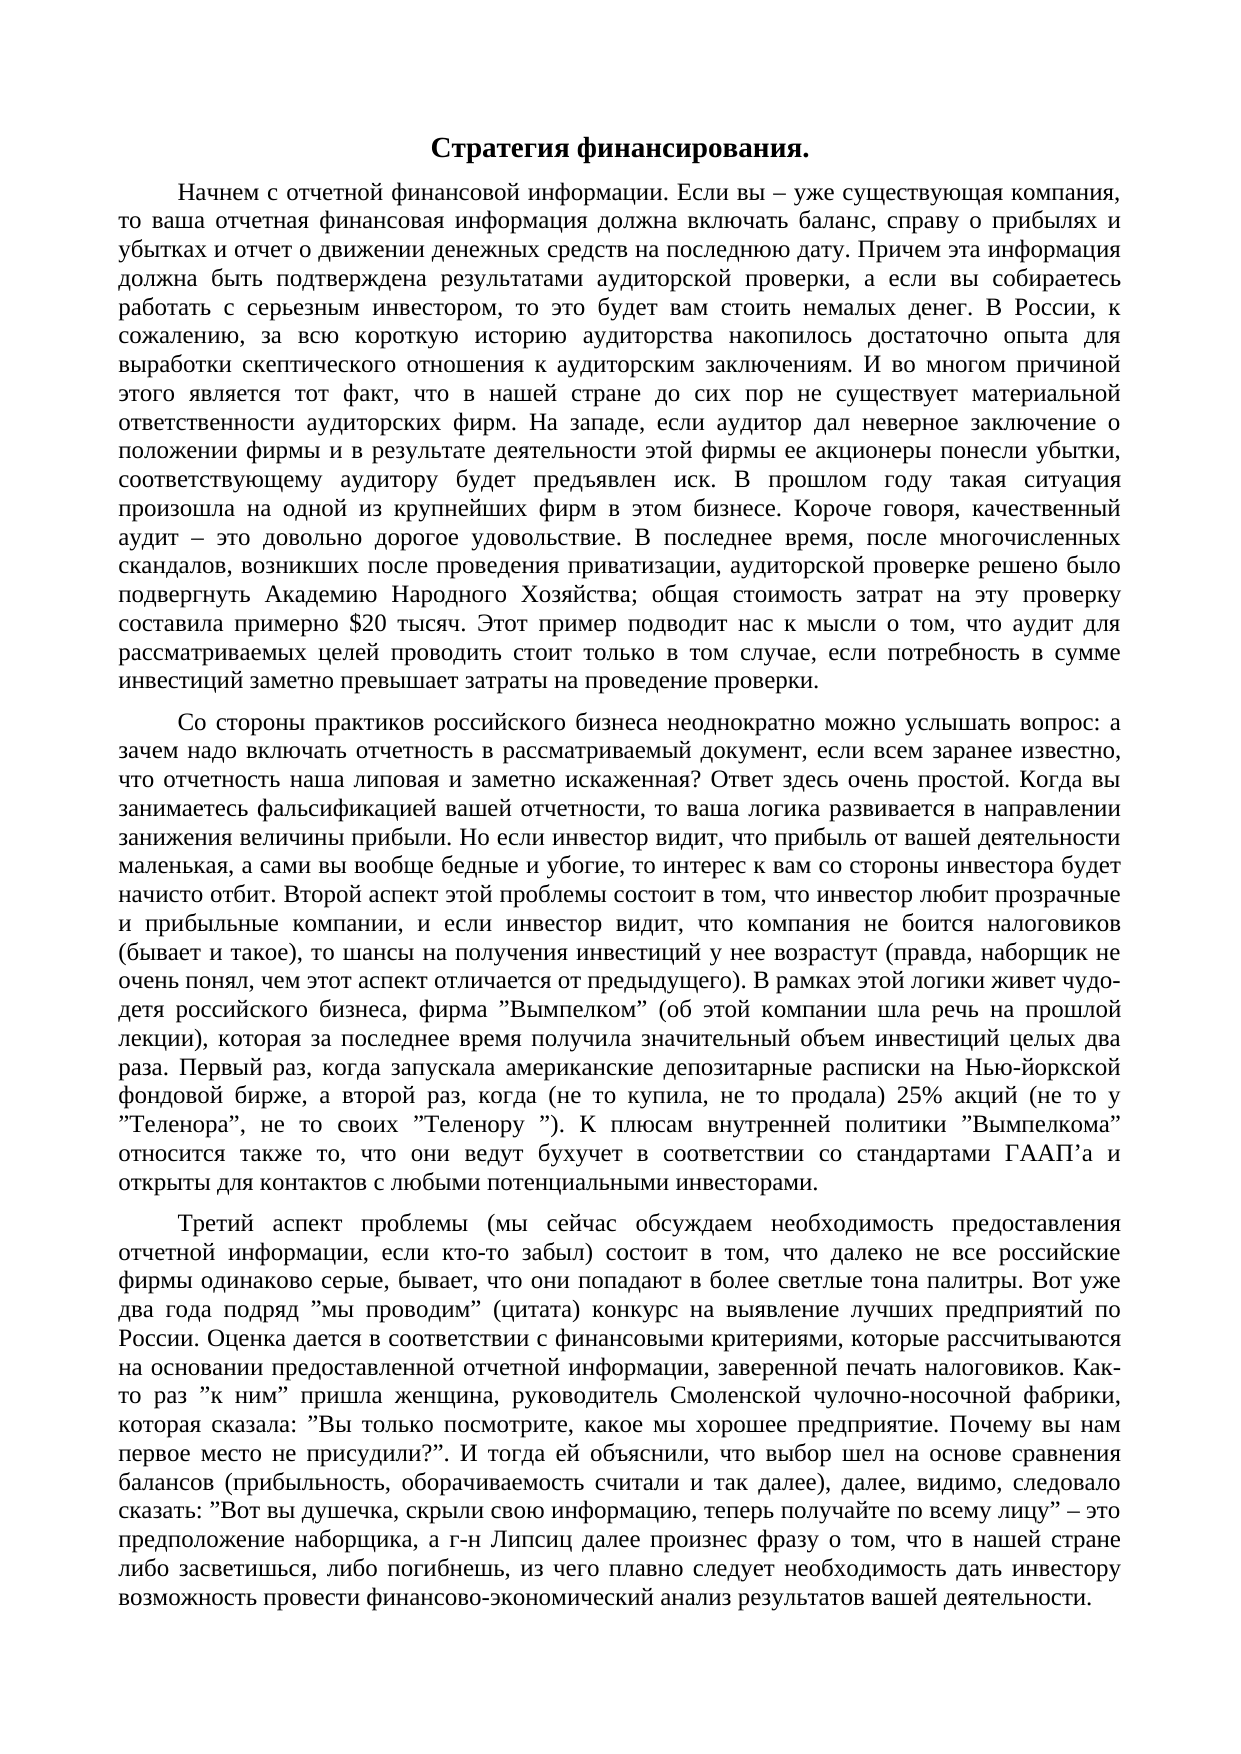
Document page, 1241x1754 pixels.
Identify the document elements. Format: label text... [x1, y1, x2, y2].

text Стратегия финансирования. [118, 131, 1122, 164]
text Начнем с отчетной финансовой информации. Если вы – уже существующая компания, то ваша отчетная финансовая информация должна включать баланс, справу о прибылях и убытках и отчет о движении денежных средств на последнюю дату. Причем эта информация должна быть подтверждена результатами аудиторской проверки, а если вы собираетесь работать с серьезным инвестором, то это будет вам стоить немалых денег. В России, к сожалению, за всю короткую историю аудиторства накопилось достаточно опыта для выработки скептического отношения к аудиторским заключениям. И во многом причиной этого является тот факт, что в нашей стране до сих пор не существует материальной ответственности аудиторских фирм. На западе, если аудитор дал неверное заключение о положении фирмы и в результате деятельности этой фирмы ее акционеры понесли убытки, соответствующему аудитору будет предъявлен иск. В прошлом году такая ситуация произошла на одной из крупнейших фирм в этом бизнесе. Короче говоря, качественный аудит – это довольно дорогое удовольствие. В последнее время, после многочисленных скандалов, возникших после проведения приватизации, аудиторской проверке решено было подвергнуть Академию Народного Хозяйства; общая стоимость затрат на эту проверку составила примерно $20 тысяч. Этот пример подводит нас к мысли о том, что аудит для рассматриваемых целей проводить стоит только в том случае, если потребность в сумме инвестиций заметно превышает затраты на проведение проверки. [118, 177, 1122, 694]
text Третий аспект проблемы (мы сейчас обсуждаем необходимость предоставления отчетной информации, если кто-то забыл) состоит в том, что далеко не все российские фирмы одинаково серые, бывает, что они попадают в более светлые тона палитры. Вот уже два года подряд ”мы проводим” (цитата) конкурс на выявление лучших предприятий по России. Оценка дается в соответствии с финансовыми критериями, которые рассчитываются на основании предоставленной отчетной информации, заверенной печать налоговиков. Как-то раз ”к ним” пришла женщина, руководитель Смоленской чулочно-носочной фабрики, которая сказала: ”Вы только посмотрите, какое мы хорошее предприятие. Почему вы нам первое место не присудили?”. И тогда ей объяснили, что выбор шел на основе сравнения балансов (прибыльность, оборачиваемость считали и так далее), далее, видимо, следовало сказать: ”Вот вы душечка, скрыли свою информацию, теперь получайте по всему лицу” – это предположение наборщика, а г-н Липсиц далее произнес фразу о том, что в нашей стране либо засветишься, либо погибнешь, из чего плавно следует необходимость дать инвестору возможность провести финансово-экономический анализ результатов вашей деятельности. [118, 1208, 1122, 1610]
text Со стороны практиков российского бизнеса неоднократно можно услышать вопрос: а зачем надо включать отчетность в рассматриваемый документ, если всем заранее известно, что отчетность наша липовая и заметно искаженная? Ответ здесь очень простой. Когда вы занимаетесь фальсификацией вашей отчетности, то ваша логика развивается в направлении занижения величины прибыли. Но если инвестор видит, что прибыль от вашей деятельности маленькая, а сами вы вообще бедные и убогие, то интерес к вам со стороны инвестора будет начисто отбит. Второй аспект этой проблемы состоит в том, что инвестор любит прозрачные и прибыльные компании, и если инвестор видит, что компания не боится налоговиков (бывает и такое), то шансы на получения инвестиций у нее возрастут (правда, наборщик не очень понял, чем этот аспект отличается от предыдущего). В рамках этой логики живет чудо-детя российского бизнеса, фирма ”Вымпелком” (об этой компании шла речь на прошлой лекции), которая за последнее время получила значительный объем инвестиций целых два раза. Первый раз, когда запускала американские депозитарные расписки на Нью-йоркской фондовой бирже, а второй раз, когда (не то купила, не то продала) 25% акций (не то у ”Теленора”, не то своих ”Теленору ”). К плюсам внутренней политики ”Вымпелкома” относится также то, что они ведут бухучет в соответствии со стандартами ГААП’а и открыты для контактов с любыми потенциальными инвесторами. [118, 707, 1122, 1195]
